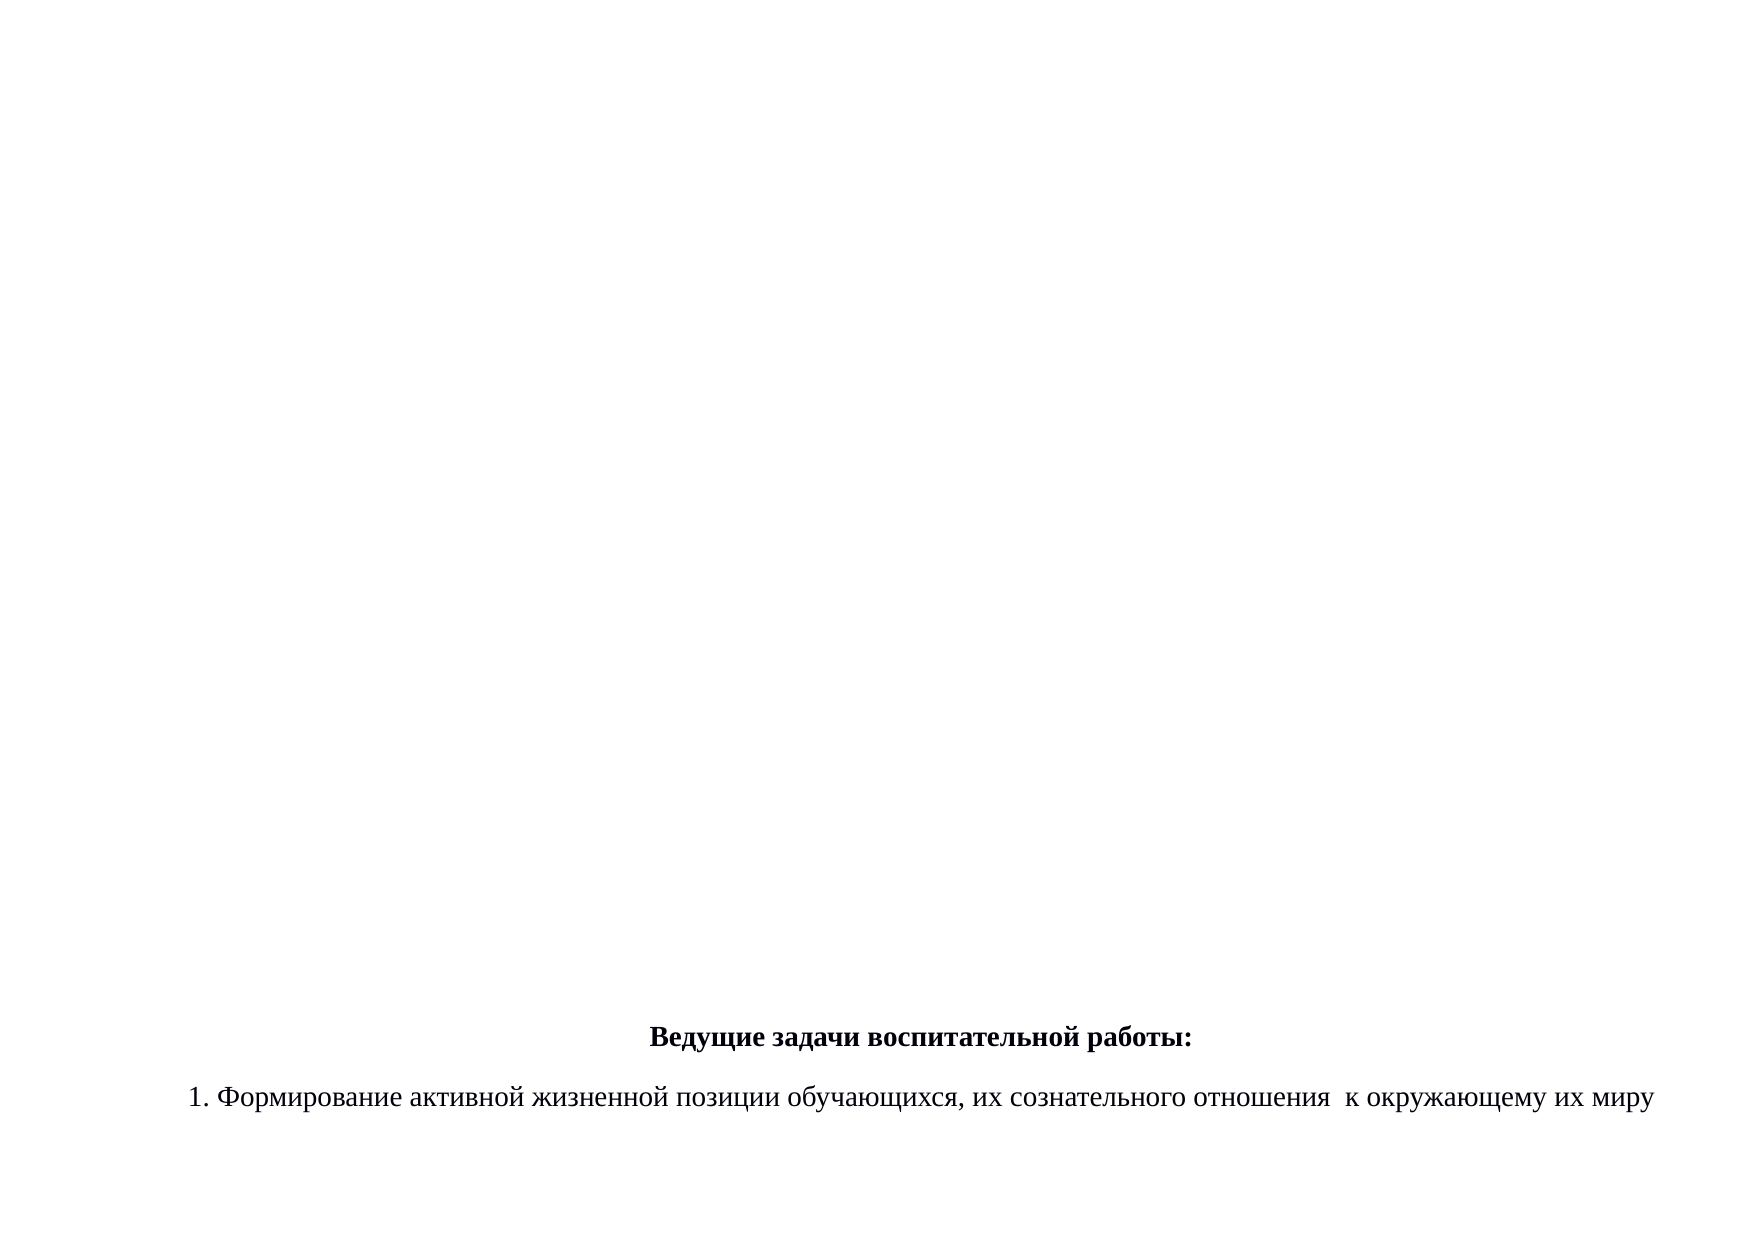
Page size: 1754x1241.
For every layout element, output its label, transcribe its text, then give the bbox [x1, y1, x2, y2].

text 1. Формирование активной жизненной позиции обучающихся, их сознательного отношения к окружающему их миру [177, 1079, 1665, 1112]
text Ведущие задачи воспитательной работы: [177, 1019, 1665, 1053]
